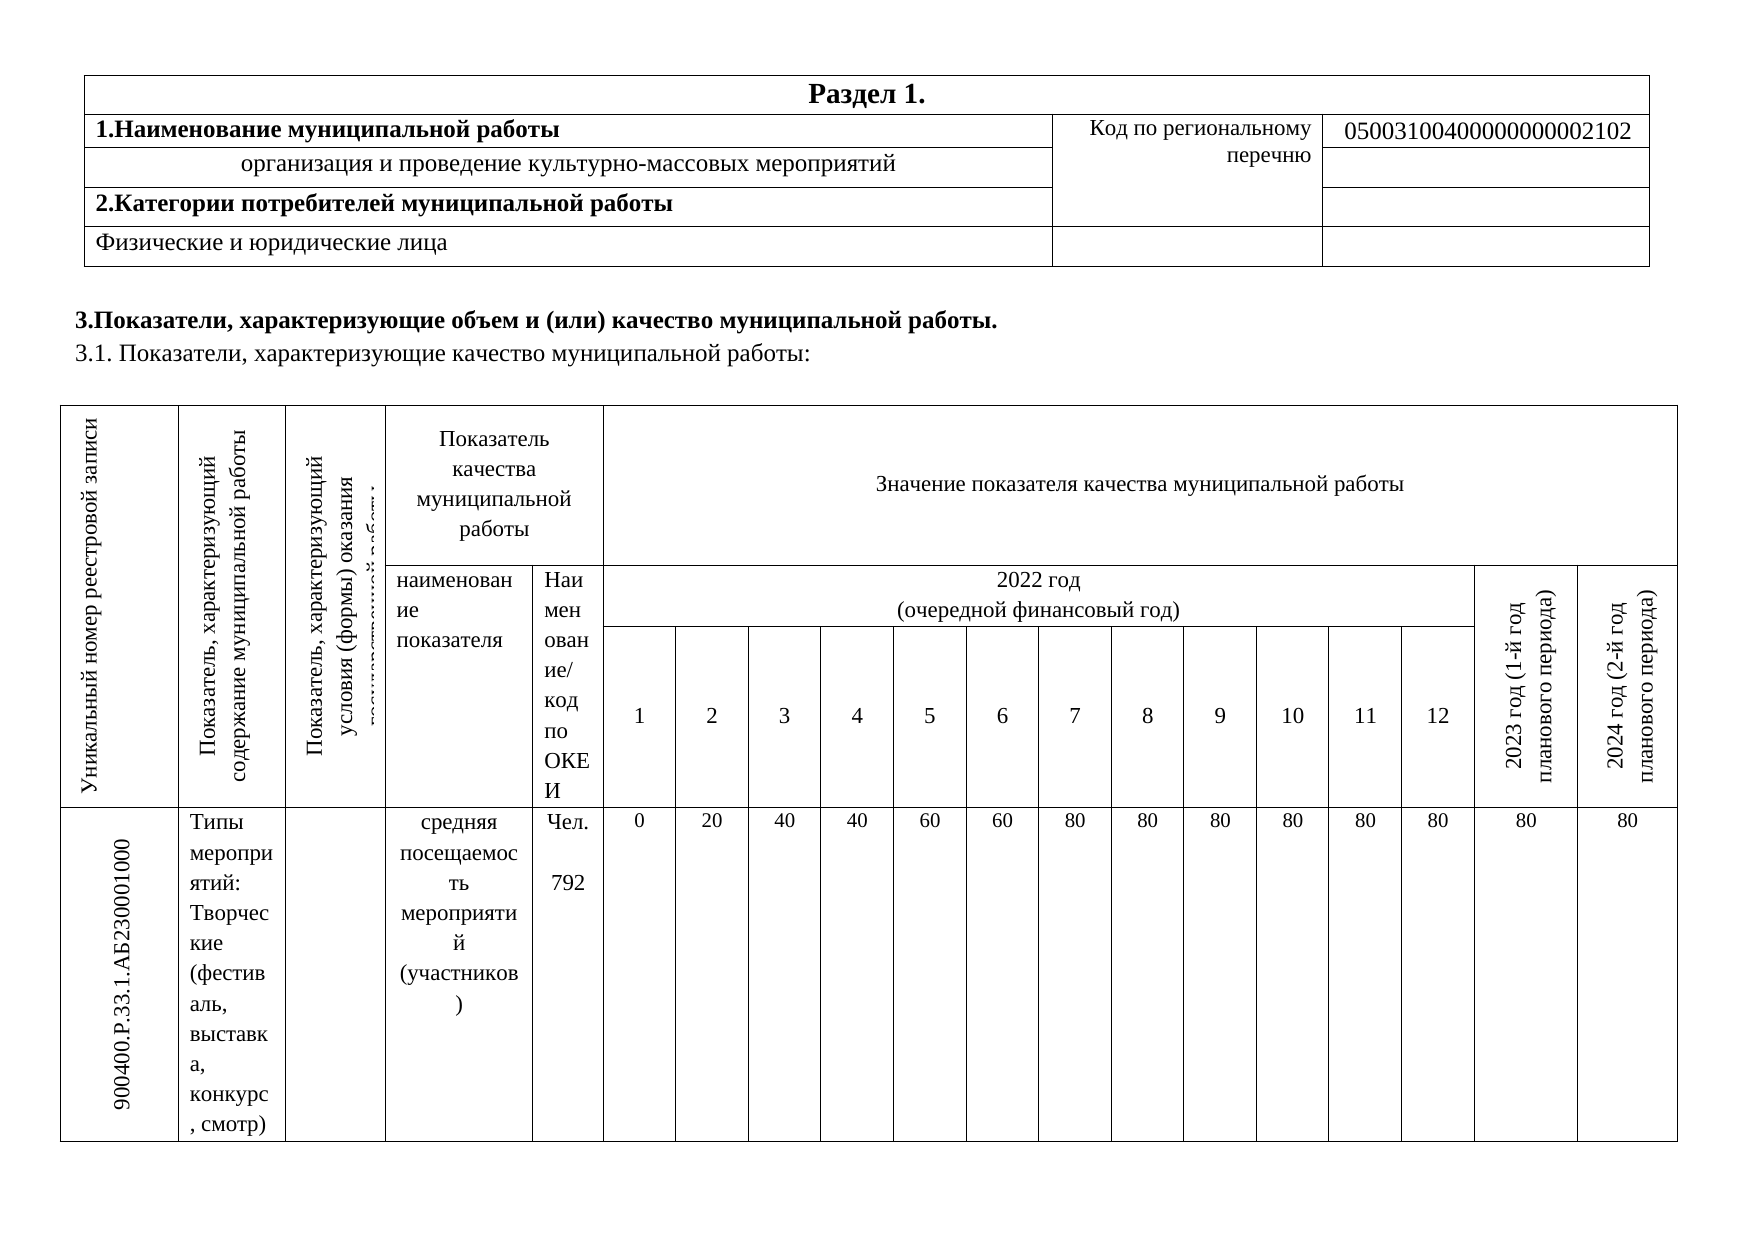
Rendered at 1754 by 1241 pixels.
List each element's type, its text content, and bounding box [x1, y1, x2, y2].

table_cell 60 [967, 808, 1038, 1141]
table_cell [1323, 227, 1649, 266]
table_cell 0 [604, 808, 675, 1141]
table_header Показатель, характеризующий условия (формы) оказания государственной работы [286, 406, 385, 807]
table_cell 80 [1329, 808, 1401, 1141]
table_cell Наименование/код по ОКЕИ [533, 566, 603, 807]
table_header Уникальный номер реестровой записи [61, 406, 178, 807]
table_cell 6 [967, 627, 1038, 807]
table_cell организация и проведение культурно-массовых мероприятий [85, 148, 1052, 187]
table_cell Типы мероприятий: Творческие (фестиваль, выставка, конкурс, смотр) [179, 808, 285, 1141]
table_cell 5 [894, 627, 966, 807]
table_cell 11 [1329, 627, 1401, 807]
table_cell 20 [676, 808, 748, 1141]
table_cell наименование показателя [386, 566, 532, 807]
table_cell Чел. 792 [533, 808, 603, 1141]
table_cell 80 [1475, 808, 1577, 1141]
table_cell [1323, 148, 1649, 187]
table_cell 2023 год (1-й год планового периода) [1475, 566, 1577, 807]
table_cell 40 [749, 808, 820, 1141]
table_cell Физические и юридические лица [85, 227, 1052, 266]
text 3.1. Показатели, характеризующие качество муниципальной работы: [75, 338, 1679, 367]
table_cell 1.Наименование муниципальной работы [85, 115, 1052, 147]
table_cell 80 [1112, 808, 1183, 1141]
table_header Показатель, характеризующий содержание муниципальной работы [179, 406, 285, 807]
table_cell 80 [1039, 808, 1111, 1141]
table_header Значение показателя качества муниципальной работы [604, 406, 1677, 564]
table_cell 12 [1402, 627, 1474, 807]
table_cell 2 [676, 627, 748, 807]
table_cell [1323, 115, 1649, 147]
table_cell Код по региональному перечню [1053, 115, 1322, 226]
table_cell [1053, 227, 1322, 266]
table_cell 8 [1112, 627, 1183, 807]
table_cell 3 [749, 627, 820, 807]
table_cell [1323, 188, 1649, 226]
table_cell 2.Категории потребителей муниципальной работы [85, 188, 1052, 226]
table_cell 80 [1402, 808, 1474, 1141]
table_cell 7 [1039, 627, 1111, 807]
table_cell 80 [1257, 808, 1328, 1141]
table_header Раздел 1. [85, 76, 1649, 113]
table_cell 900400.Р.33.1.АБ230001000 [61, 808, 178, 1141]
table_cell 2022 год (очередной финансовый год) [604, 566, 1474, 626]
table_cell 40 [821, 808, 893, 1141]
text 3.Показатели, характеризующие объем и (или) качество муниципальной работы. [75, 305, 1679, 334]
table_cell средняя посещаемость мероприятий (участников) [386, 808, 532, 1141]
table_header Показатель качества муниципальной работы [386, 406, 603, 564]
table_cell 4 [821, 627, 893, 807]
table_cell 2024 год (2-й год планового периода) [1578, 566, 1677, 807]
table_cell 10 [1257, 627, 1328, 807]
table_cell [286, 808, 385, 1141]
table_cell 60 [894, 808, 966, 1141]
table_cell 80 [1184, 808, 1256, 1141]
table_cell 80 [1578, 808, 1677, 1141]
table_cell 9 [1184, 627, 1256, 807]
table_cell 1 [604, 627, 675, 807]
